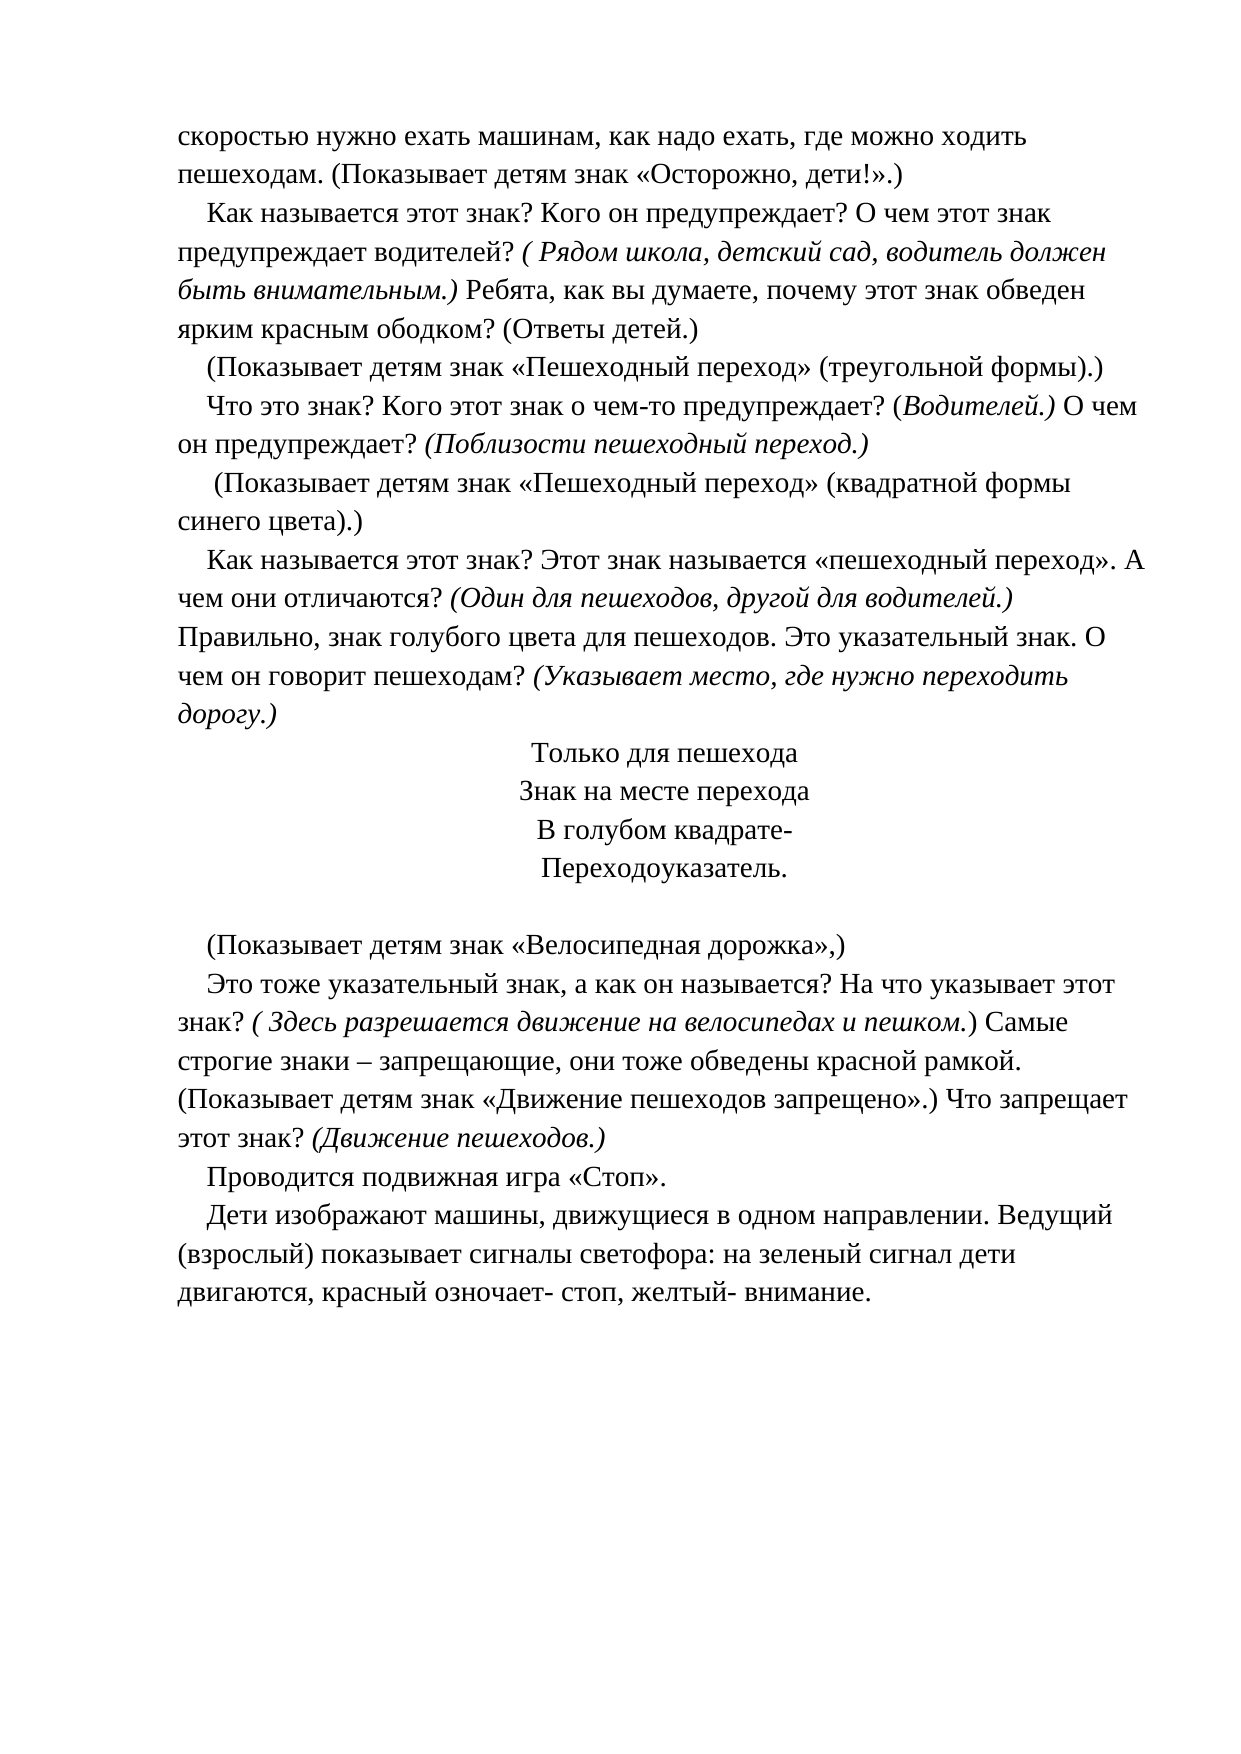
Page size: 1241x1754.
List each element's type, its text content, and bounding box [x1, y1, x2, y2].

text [177, 118, 1152, 190]
text Как называется этот знак? Этот знак называется «пешеходный переход». А чем они отличаются? (Один для пешеходов, другой для водителей.) Правильно, знак голубого цвета для пешеходов. Это указательный знак. О чем он говорит пешеходам? (Указывает место, где нужно переходить дорогу.) [177, 542, 1152, 730]
text Как называется этот знак? Кого он предупреждает? О чем этот знак предупреждает водителей? ( Рядом школа, детский сад, водитель должен быть внимательным.) Ребята, как вы думаете, почему этот знак обведен ярким красным ободком? (Ответы детей.) [177, 195, 1152, 344]
text (Показывает детям знак «Пешеходный переход» (треугольной формы).) [177, 349, 1152, 383]
text Только для пешехода [177, 735, 1152, 768]
text Проводится подвижная игра «Стоп». [177, 1159, 1152, 1192]
text Дети изображают машины, движущиеся в одном направлении. Ведущий (взрослый) показывает сигналы светофора: на зеленый сигнал дети двигаются, красный озночает- стоп, желтый- внимание. [177, 1197, 1152, 1308]
text В голубом квадрате- [177, 812, 1152, 845]
text Это тоже указательный знак, а как он называется? На что указывает этот знак? ( Здесь разрешается движение на велосипедах и пешком.) Самые строгие знаки – запрещающие, они тоже обведены красной рамкой. (Показывает детям знак «Движение пешеходов запрещено».) Что запрещает этот знак? (Движение пешеходов.) [177, 966, 1152, 1154]
text Знак на месте перехода [177, 773, 1152, 807]
text Переходоуказатель. [177, 850, 1152, 884]
text (Показывает детям знак «Пешеходный переход» (квадратной формы синего цвета).) [177, 465, 1152, 537]
text Что это знак? Кого этот знак о чем-то предупреждает? (Водителей.) О чем он предупреждает? (Поблизости пешеходный переход.) [177, 388, 1152, 460]
text (Показывает детям знак «Велосипедная дорожка»,) [177, 927, 1152, 961]
